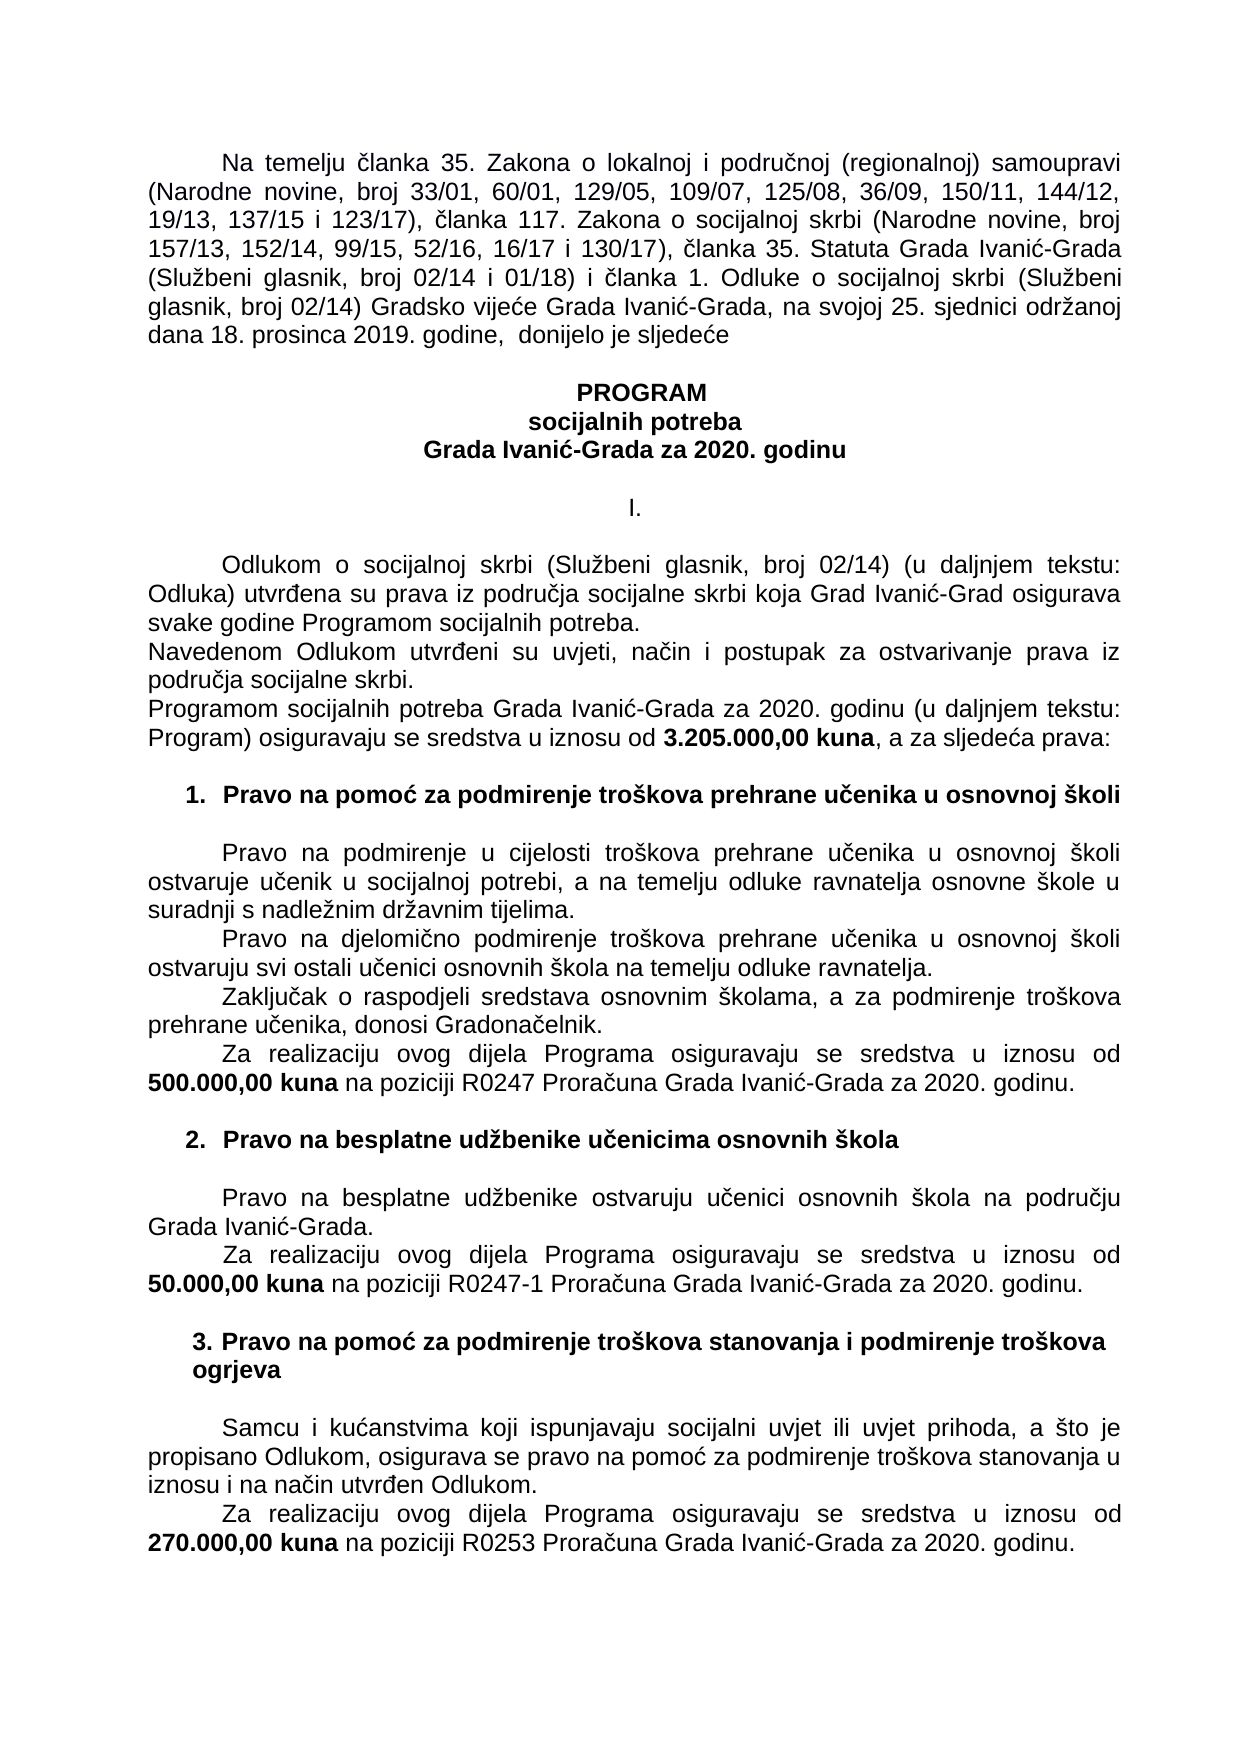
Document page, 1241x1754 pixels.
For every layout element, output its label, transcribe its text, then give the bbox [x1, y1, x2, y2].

list Pravo na pomoć za podmirenje troškova prehrane učenika u osnovnoj školi [185, 780, 1122, 809]
text Navedenom Odlukom utvrđeni su uvjeti, način i postupak za ostvarivanje prava iz područja socijalne skrbi. [148, 636, 1122, 694]
text Odlukom o socijalnoj skrbi (Službeni glasnik, broj 02/14) (u daljnjem tekstu: Odluka) utvrđena su prava iz područja socijalne skrbi koja Grad Ivanić-Grad osigurava svake godine Programom socijalnih potreba. [148, 550, 1122, 636]
text Programom socijalnih potreba Grada Ivanić-Grada za 2020. godinu (u daljnjem tekstu: Program) osiguravaju se sredstva u iznosu od 3.205.000,00 kuna, a za sljedeća prava: [148, 694, 1122, 751]
text PROGRAM [148, 378, 1122, 406]
text Pravo na podmirenje u cijelosti troškova prehrane učenika u osnovnoj školi ostvaruje učenik u socijalnoj potrebi, a na temelju odluke ravnatelja osnovne škole u suradnji s nadležnim državnim tijelima. [148, 838, 1122, 924]
list Pravo na pomoć za podmirenje troškova stanovanja i podmirenje troškova ogrjeva [192, 1326, 1122, 1384]
text Za realizaciju ovog dijela Programa osiguravaju se sredstva u iznosu od 50.000,00 kuna na poziciji R0247-1 Proračuna Grada Ivanić-Grada za 2020. godinu. [148, 1240, 1122, 1298]
text Grada Ivanić-Grada za 2020. godinu [148, 435, 1122, 464]
list Pravo na besplatne udžbenike učenicima osnovnih škola [185, 1125, 1122, 1154]
text Za realizaciju ovog dijela Programa osiguravaju se sredstva u iznosu od 270.000,00 kuna na poziciji R0253 Proračuna Grada Ivanić-Grada za 2020. godinu. [148, 1499, 1122, 1556]
text I. [148, 493, 1122, 521]
text Pravo na djelomično podmirenje troškova prehrane učenika u osnovnoj školi ostvaruju svi ostali učenici osnovnih škola na temelju odluke ravnatelja. [148, 924, 1122, 981]
text Samcu i kućanstvima koji ispunjavaju socijalni uvjet ili uvjet prihoda, a što je propisano Odlukom, osigurava se pravo na pomoć za podmirenje troškova stanovanja u iznosu i na način utvrđen Odlukom. [148, 1413, 1122, 1499]
text Zaključak o raspodjeli sredstava osnovnim školama, a za podmirenje troškova prehrane učenika, donosi Gradonačelnik. [148, 981, 1122, 1039]
text Za realizaciju ovog dijela Programa osiguravaju se sredstva u iznosu od 500.000,00 kuna na poziciji R0247 Proračuna Grada Ivanić-Grada za 2020. godinu. [148, 1039, 1122, 1096]
text Pravo na besplatne udžbenike ostvaruju učenici osnovnih škola na području Grada Ivanić-Grada. [148, 1183, 1122, 1240]
text socijalnih potreba [148, 406, 1122, 435]
text Na temelju članka 35. Zakona o lokalnoj i područnoj (regionalnoj) samoupravi (Narodne novine, broj 33/01, 60/01, 129/05, 109/07, 125/08, 36/09, 150/11, 144/12, 19/13, 137/15 i 123/17), članka 117. Zakona o socijalnoj skrbi (Narodne novine, broj 157/13, 152/14, 99/15, 52/16, 16/17 i 130/17), članka 35. Statuta Grada Ivanić-Grada (Službeni glasnik, broj 02/14 i 01/18) i članka 1. Odluke o socijalnoj skrbi (Službeni glasnik, broj 02/14) Gradsko vijeće Grada Ivanić-Grada, na svojoj 25. sjednici održanoj dana 18. prosinca 2019. godine, donijelo je sljedeće [148, 148, 1122, 349]
